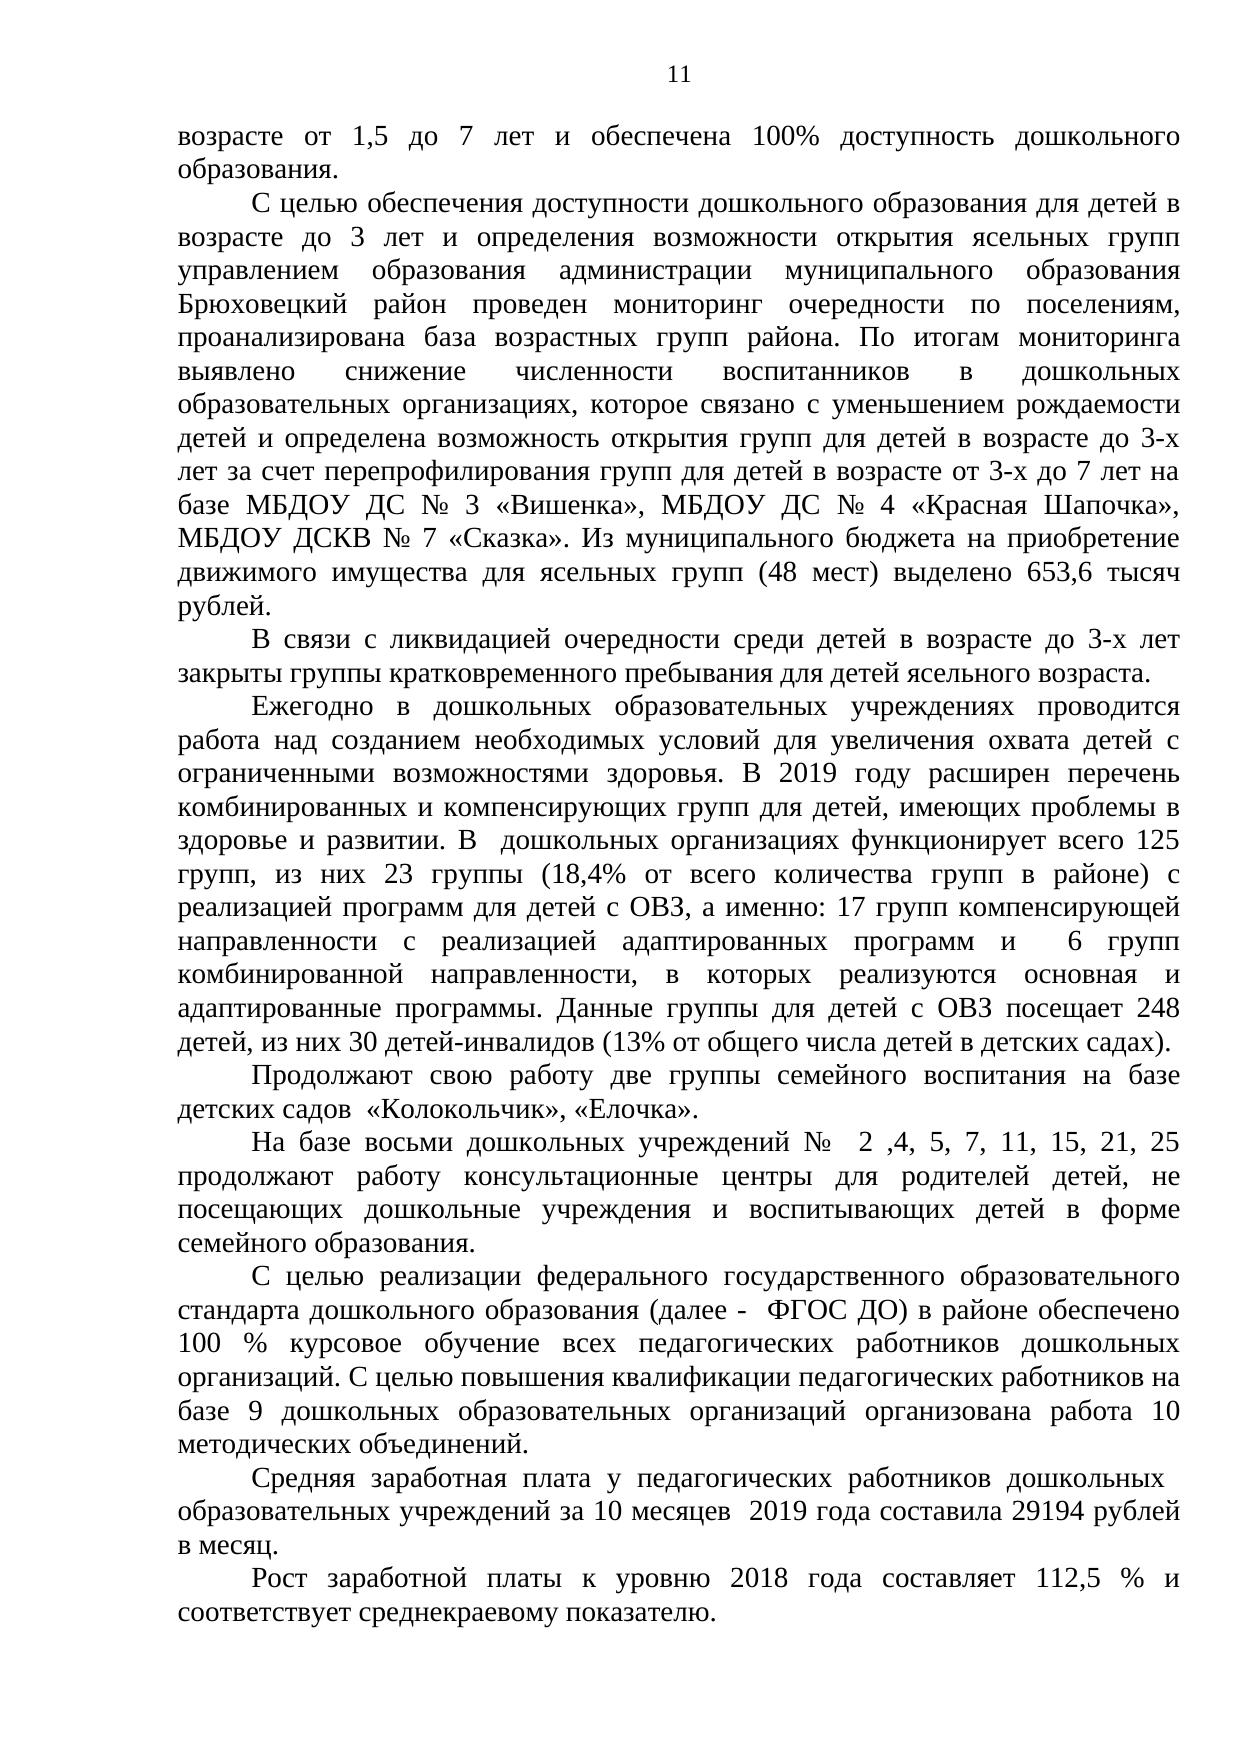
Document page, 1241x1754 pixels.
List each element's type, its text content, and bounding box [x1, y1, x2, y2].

text На базе восьми дошкольных учреждений № 2 ,4, 5, 7, 11, 15, 21, 25 продолжают работу консультационные центры для родителей детей, не посещающих дошкольные учреждения и воспитывающих детей в форме семейного образования. [177, 1124, 1181, 1258]
text Рост заработной платы к уровню 2018 года составляет 112,5 % и соответствует среднекраевому показателю. [177, 1560, 1181, 1627]
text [177, 118, 1181, 185]
text Ежегодно в дошкольных образовательных учреждениях проводится работа над созданием необходимых условий для увеличения охвата детей с ограниченными возможностями здоровья. В 2019 году расширен перечень комбинированных и компенсирующих групп для детей, имеющих проблемы в здоровье и развитии. В дошкольных организациях функционирует всего 125 групп, из них 23 группы (18,4% от всего количества групп в районе) с реализацией программ для детей с ОВЗ, а именно: 17 групп компенсирующей направленности с реализацией адаптированных программ и 6 групп комбинированной направленности, в которых реализуются основная и адаптированные программы. Данные группы для детей с ОВЗ посещает 248 детей, из них 30 детей-инвалидов (13% от общего числа детей в детских садах). [177, 688, 1181, 1057]
text В связи с ликвидацией очередности среди детей в возрасте до 3-х лет закрыты группы кратковременного пребывания для детей ясельного возраста. [177, 621, 1181, 688]
text С целью реализации федерального государственного образовательного стандарта дошкольного образования (далее - ФГОС ДО) в районе обеспечено 100 % курсовое обучение всех педагогических работников дошкольных организаций. С целью повышения квалификации педагогических работников на базе 9 дошкольных образовательных организаций организована работа 10 методических объединений. [177, 1258, 1181, 1460]
text Средняя заработная плата у педагогических работников дошкольных образовательных учреждений за 10 месяцев 2019 года составила 29194 рублей в месяц. [177, 1460, 1181, 1560]
text Продолжают свою работу две группы семейного воспитания на базе детских садов «Колокольчик», «Елочка». [177, 1057, 1181, 1124]
text С целью обеспечения доступности дошкольного образования для детей в возрасте до 3 лет и определения возможности открытия ясельных групп управлением образования администрации муниципального образования Брюховецкий район проведен мониторинг очередности по поселениям, проанализирована база возрастных групп района. По итогам мониторинга выявлено снижение численности воспитанников в дошкольных образовательных организациях, которое связано с уменьшением рождаемости детей и определена возможность открытия групп для детей в возрасте до 3-х лет за счет перепрофилирования групп для детей в возрасте от 3-х до 7 лет на базе МБДОУ ДС № 3 «Вишенка», МБДОУ ДС № 4 «Красная Шапочка», МБДОУ ДСКВ № 7 «Сказка». Из муниципального бюджета на приобретение движимого имущества для ясельных групп (48 мест) выделено 653,6 тысяч рублей. [177, 185, 1181, 621]
